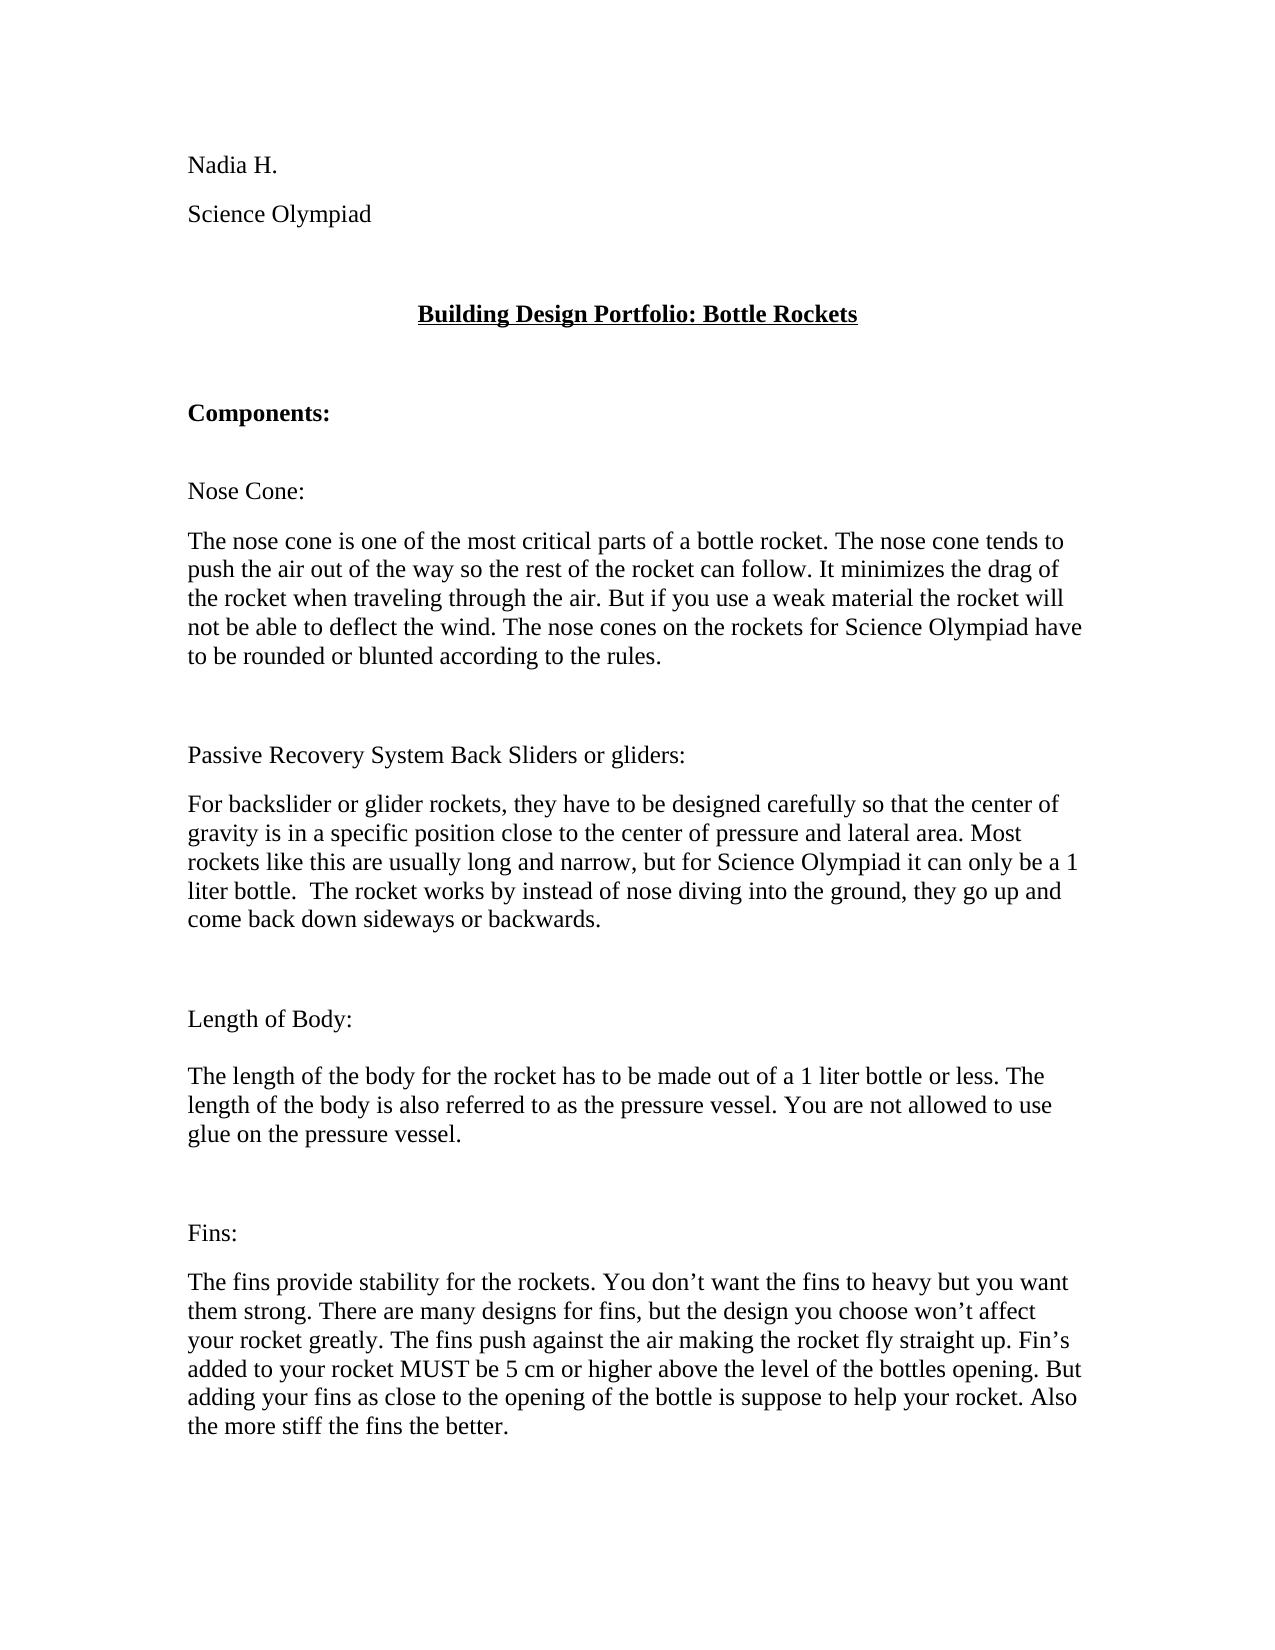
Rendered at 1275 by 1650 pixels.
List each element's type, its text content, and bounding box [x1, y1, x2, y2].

text The fins provide stability for the rockets. You don’t want the fins to heavy but you want them strong. There are many designs for fins, but the design you choose won’t affect your rocket greatly. The fins push against the air making the rocket fly straight up. Fin’s added to your rocket MUST be 5 cm or higher above the level of the bottles opening. But adding your fins as close to the opening of the bottle is suppose to help your rocket. Also the more stiff the fins the better. [187, 1267, 1087, 1440]
text Nadia H. [187, 150, 1087, 179]
text Nose Cone: [187, 476, 1087, 505]
text Passive Recovery System Back Sliders or gliders: [187, 740, 1087, 769]
text For backslider or glider rockets, they have to be designed carefully so that the center of gravity is in a specific position close to the center of pressure and lateral area. Most rockets like this are usually long and narrow, but for Science Olympiad it can only be a 1 liter bottle. The rocket works by instead of nose diving into the ground, they go up and come back down sideways or backwards. [187, 789, 1087, 933]
text Fins: [187, 1218, 1087, 1247]
text Building Design Portfolio: Bottle Rockets [187, 299, 1087, 327]
text Science Olympiad [187, 199, 1087, 228]
text Length of Body: The length of the body for the rocket has to be made out of a 1 liter bottle or less. The length of the body is also referred to as the pressure vessel. You are not allowed to use glue on the pressure vessel. [187, 1004, 1087, 1147]
text The nose cone is one of the most critical parts of a bottle rocket. The nose cone tends to push the air out of the way so the rest of the rocket can follow. It minimizes the drag of the rocket when traveling through the air. But if you use a weak material the rocket will not be able to deflect the wind. The nose cones on the rockets for Science Olympiad have to be rounded or blunted according to the rules. [187, 526, 1087, 669]
text Components: [187, 398, 1087, 455]
